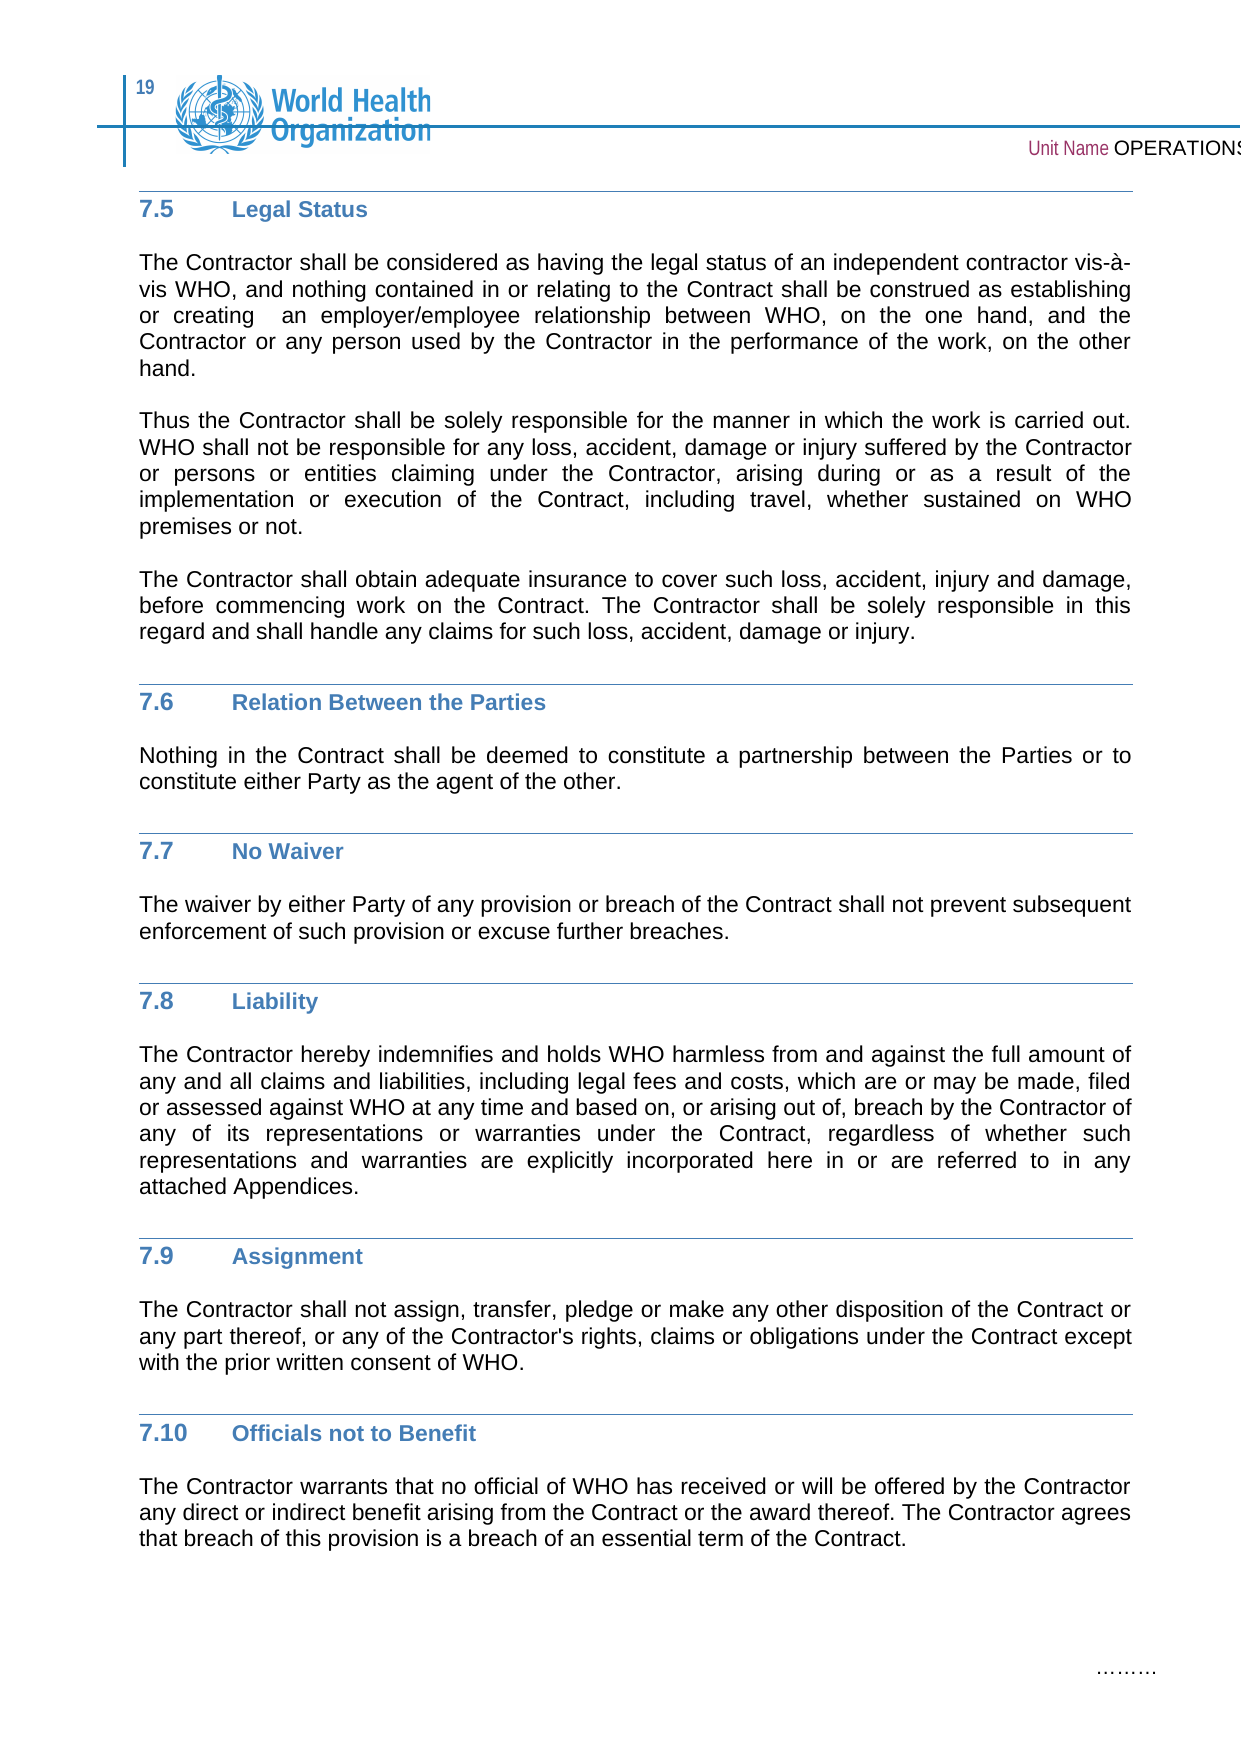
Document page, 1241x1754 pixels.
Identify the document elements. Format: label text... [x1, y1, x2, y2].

subtitle Relation Between the Parties [139, 685, 1133, 715]
text The Contractor shall not assign, transfer, pledge or make any other disposition of the Contract or any part thereof, or any of the Contractor's rights, claims or obligations under the Contract except with the prior written consent of WHO. [139, 1296, 1133, 1376]
text Thus the Contractor shall be solely responsible for the manner in which the work is carried out. WHO shall not be responsible for any loss, accident, damage or injury suffered by the Contractor or persons or entities claiming under the Contractor, arising during or as a result of the implementation or execution of the Contract, including travel, whether sustained on WHO premises or not. [139, 407, 1133, 539]
picture [175, 128, 431, 154]
subtitle Liability [139, 984, 1133, 1015]
text The Contractor shall be considered as having the legal status of an independent contractor vis-à-vis WHO, and nothing contained in or relating to the Contract shall be construed as establishing or creating an employer/employee relationship between WHO, on the one hand, and the Contractor or any person used by the Contractor in the performance of the work, on the other hand. [139, 249, 1133, 381]
text The waiver by either Party of any provision or breach of the Contract shall not prevent subsequent enforcement of such provision or excuse further breaches. [139, 891, 1133, 944]
subtitle No Waiver [139, 834, 1133, 865]
subtitle Legal Status [139, 192, 1133, 223]
picture [175, 75, 431, 125]
text The Contractor hereby indemnifies and holds WHO harmless from and against the full amount of any and all claims and liabilities, including legal fees and costs, which are or may be made, filed or assessed against WHO at any time and based on, or arising out of, breach by the Contractor of any of its representations or warranties under the Contract, regardless of whether such representations and warranties are explicitly incorporated here in or are referred to in any attached Appendices. [139, 1041, 1133, 1199]
text The Contractor shall obtain adequate to cover such loss, accident, injury and damage, before commencing work on the Contract. The Contractor shall be solely responsible in this regard and shall handle any claims for such loss, accident, damage or injury. [139, 566, 1133, 644]
text Nothing in the Contract shall be deemed to constitute a partnership between the Parties or to constitute either Party as the agent of the other. [139, 742, 1133, 794]
subtitle Officials not to Benefit [139, 1415, 1133, 1446]
subtitle Assignment [139, 1239, 1133, 1270]
text The Contractor warrants that no official of WHO has received or will be offered by the Contractor any direct or indirect benefit arising from the Contract or the award thereof. The Contractor agrees that breach of this provision is a breach of an essential term of the Contract. [139, 1473, 1133, 1552]
